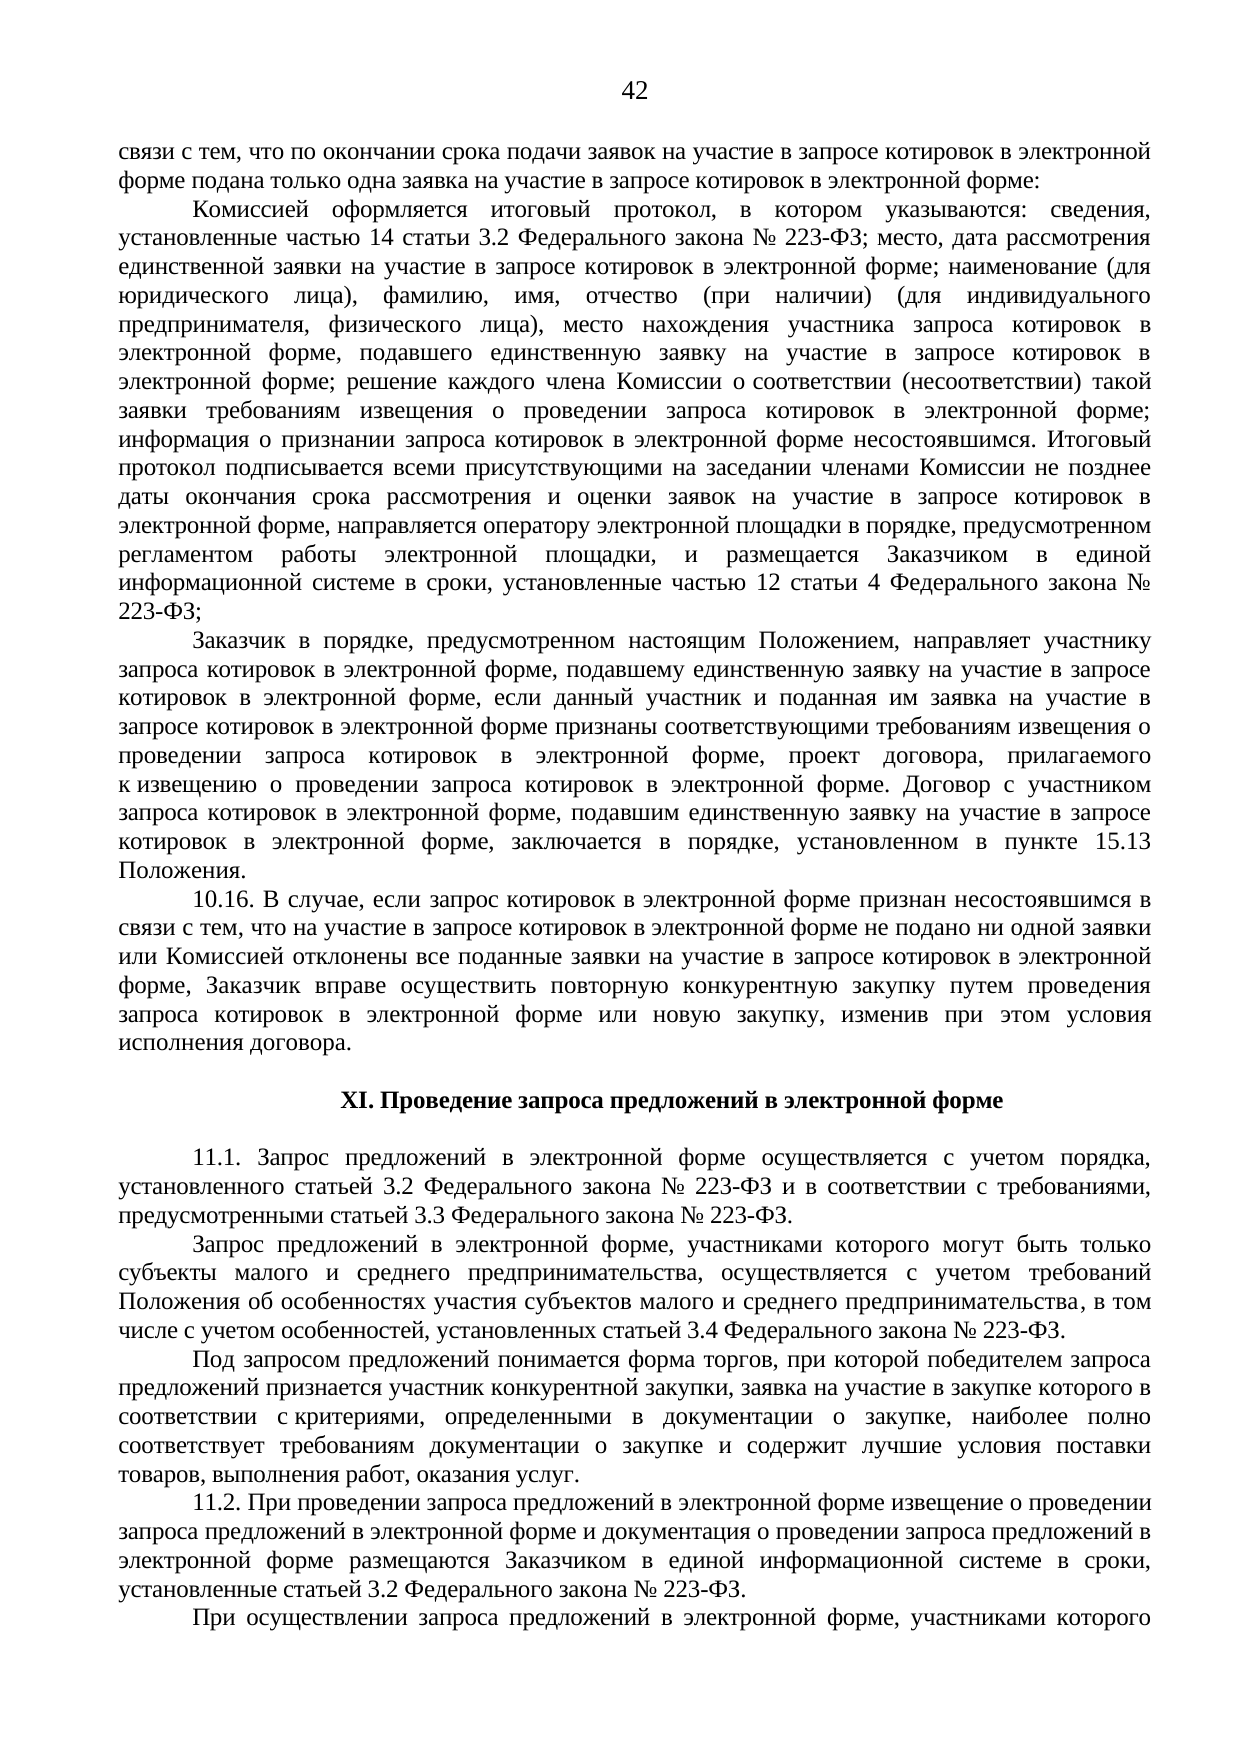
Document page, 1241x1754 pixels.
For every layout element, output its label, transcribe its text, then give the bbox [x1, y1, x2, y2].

text Заказчик в порядке, предусмотренном настоящим Положением, направляет участнику запроса котировок в электронной форме, подавшему единственную заявку на участие в запросе котировок в электронной форме, если данный участник и поданная им заявка на участие в запросе котировок в электронной форме признаны соответствующими требованиям извещения о проведении запроса котировок в электронной форме, проект договора, прилагаемого к извещению о проведении запроса котировок в электронной форме. Договор с участником запроса котировок в электронной форме, подавшим единственную заявку на участие в запросе котировок в электронной форме, заключается в порядке, установленном в пункте 15.13 Положения. [118, 625, 1152, 884]
text 11.1. Запрос предложений в электронной форме осуществляется с учетом порядка, установленного статьей 3.2 Федерального закона № 223-ФЗ и в соответствии с требованиями, предусмотренными статьей 3.3 Федерального закона № 223-ФЗ. [118, 1142, 1152, 1229]
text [118, 1602, 1152, 1631]
text Под запросом предложений понимается форма торгов, при которой победителем запроса предложений признается участник конкурентной закупки, заявка на участие в закупке которого в соответствии с критериями, определенными в документации о закупке, наиболее полно соответствует требованиям документации о закупке и содержит лучшие условия поставки товаров, выполнения работ, оказания услуг. [118, 1344, 1152, 1487]
text Комиссией оформляется итоговый протокол, в котором указываются: сведения, установленные частью 14 статьи 3.2 Федерального закона № 223-ФЗ; место, дата рассмотрения единственной заявки на участие в запросе котировок в электронной форме; наименование (для юридического лица), фамилию, имя, отчество (при наличии) (для индивидуального предпринимателя, физического лица), место нахождения участника запроса котировок в электронной форме, подавшего единственную заявку на участие в запросе котировок в электронной форме; решение каждого члена Комиссии о соответствии (несоответствии) такой заявки требованиям извещения о проведении запроса котировок в электронной форме; информация о признании запроса котировок в электронной форме несостоявшимся. Итоговый протокол подписывается всеми присутствующими на заседании членами Комиссии не позднее даты окончания срока рассмотрения и оценки заявок на участие в запросе котировок в электронной форме, направляется оператору электронной площадки в порядке, предусмотренном регламентом работы электронной площадки, и размещается Заказчиком в единой информационной системе в сроки, установленные частью 12 статьи 4 Федерального закона № 223-ФЗ; [118, 194, 1152, 625]
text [118, 136, 1152, 194]
text 10.16. В случае, если запрос котировок в электронной форме признан несостоявшимся в связи с тем, что на участие в запросе котировок в электронной форме не подано ни одной заявки или Комиссией отклонены все поданные заявки на участие в запросе котировок в электронной форме, Заказчик вправе осуществить повторную конкурентную закупку путем проведения запроса котировок в электронной форме или новую закупку, изменив при этом условия исполнения договора. [118, 884, 1152, 1056]
text XI. Проведение запроса предложений в электронной форме [118, 1085, 1152, 1114]
text Запрос предложений в электронной форме, участниками которого могут быть только субъекты малого и среднего предпринимательства, осуществляется с учетом требований Положения об особенностях участия субъектов малого и среднего предпринимательства, в том числе с учетом особенностей, установленных статьей 3.4 Федерального закона № 223-ФЗ. [118, 1229, 1152, 1344]
text 11.2. При проведении запроса предложений в электронной форме извещение о проведении запроса предложений в электронной форме и документация о проведении запроса предложений в электронной форме размещаются Заказчиком в единой информационной системе в сроки, установленные статьей 3.2 Федерального закона № 223-ФЗ. [118, 1487, 1152, 1602]
